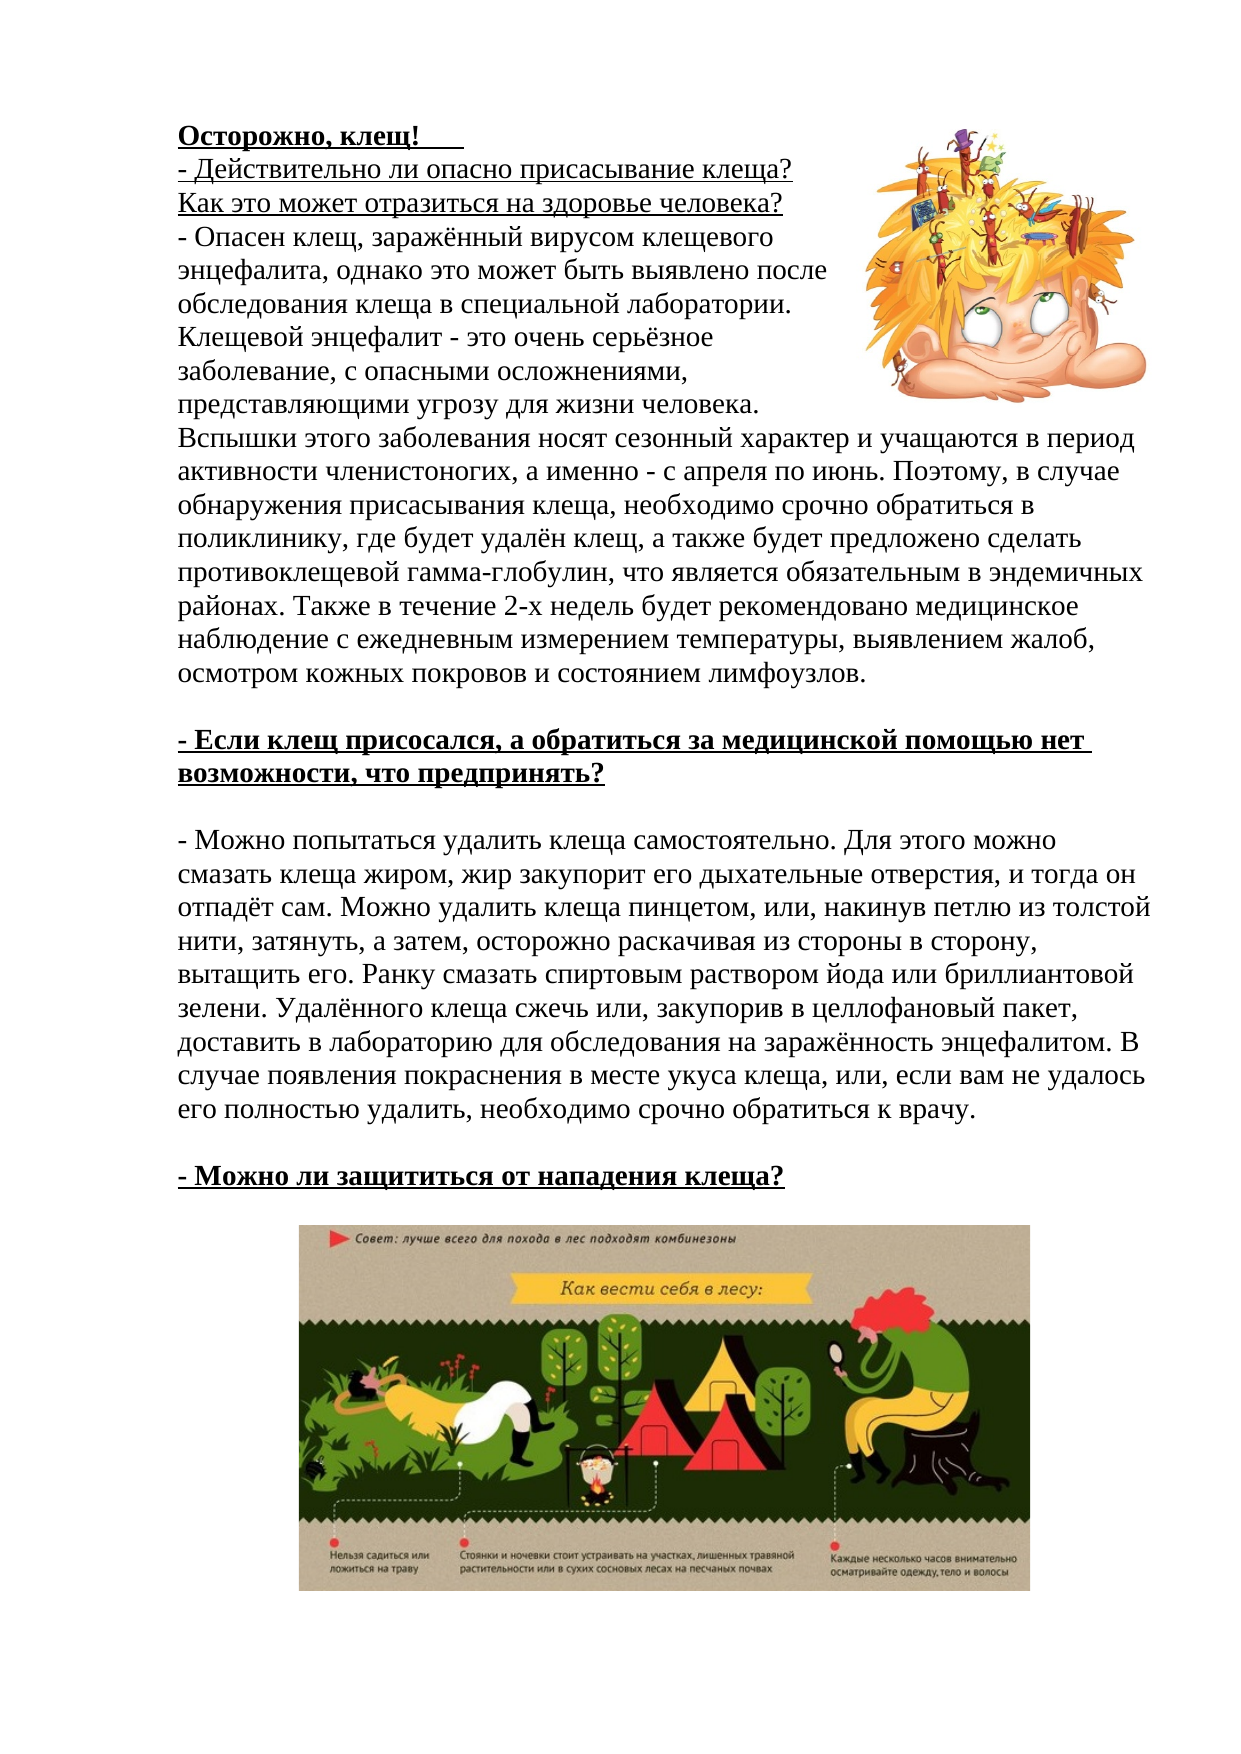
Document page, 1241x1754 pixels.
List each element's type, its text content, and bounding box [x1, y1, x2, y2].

picture [298, 1225, 1030, 1591]
picture [856, 118, 1152, 409]
text Осторожно, клещ! - Действительно ли опасно присасывание клеща? Как это может отразиться на здоровье человека? - Опасен клещ, заражённый вирусом клещевого энцефалита, однако это может быть выявлено после обследования клеща в специальной лаборатории. Клещевой энцефалит - это очень серьёзное заболевание, с опасными осложнениями, представляющими угрозу для жизни человека. Вспышки этого заболевания носят сезонный характер и учащаются в период активности членистоногих, а именно - с апреля по июнь. Поэтому, в случае обнаружения присасывания клеща, необходимо срочно обратиться в поликлинику, где будет удалён клещ, а также будет предложено сделать противоклещевой гамма-глобулин, что является обязательным в эндемичных районах. Также в течение 2-х недель будет рекомендовано медицинское наблюдение с ежедневным измерением температуры, выявлением жалоб, осмотром кожных покровов и состоянием лимфоузлов. - Если клещ присосался, а обратиться за медицинской помощью нет возможности, что предпринять? - Можно попытаться удалить клеща самостоятельно. Для этого можно смазать клеща жиром, жир закупорит его дыхательные отверстия, и тогда он отпадёт сам. Можно удалить клеща пинцетом, или, накинув петлю из толстой нити, затянуть, а затем, осторожно раскачивая из стороны в сторону, вытащить его. Ранку смазать спиртовым раствором йода или бриллиантовой зелени. Удалённого клеща сжечь или, закупорив в целлофановый пакет, доставить в лабораторию для обследования на заражённость энцефалитом. В случае появления покраснения в месте укуса клеща, или, если вам не удалось его полностью удалить, необходимо срочно обратиться к врачу. - Можно ли защититься от нападения клеща? [177, 118, 1152, 1191]
